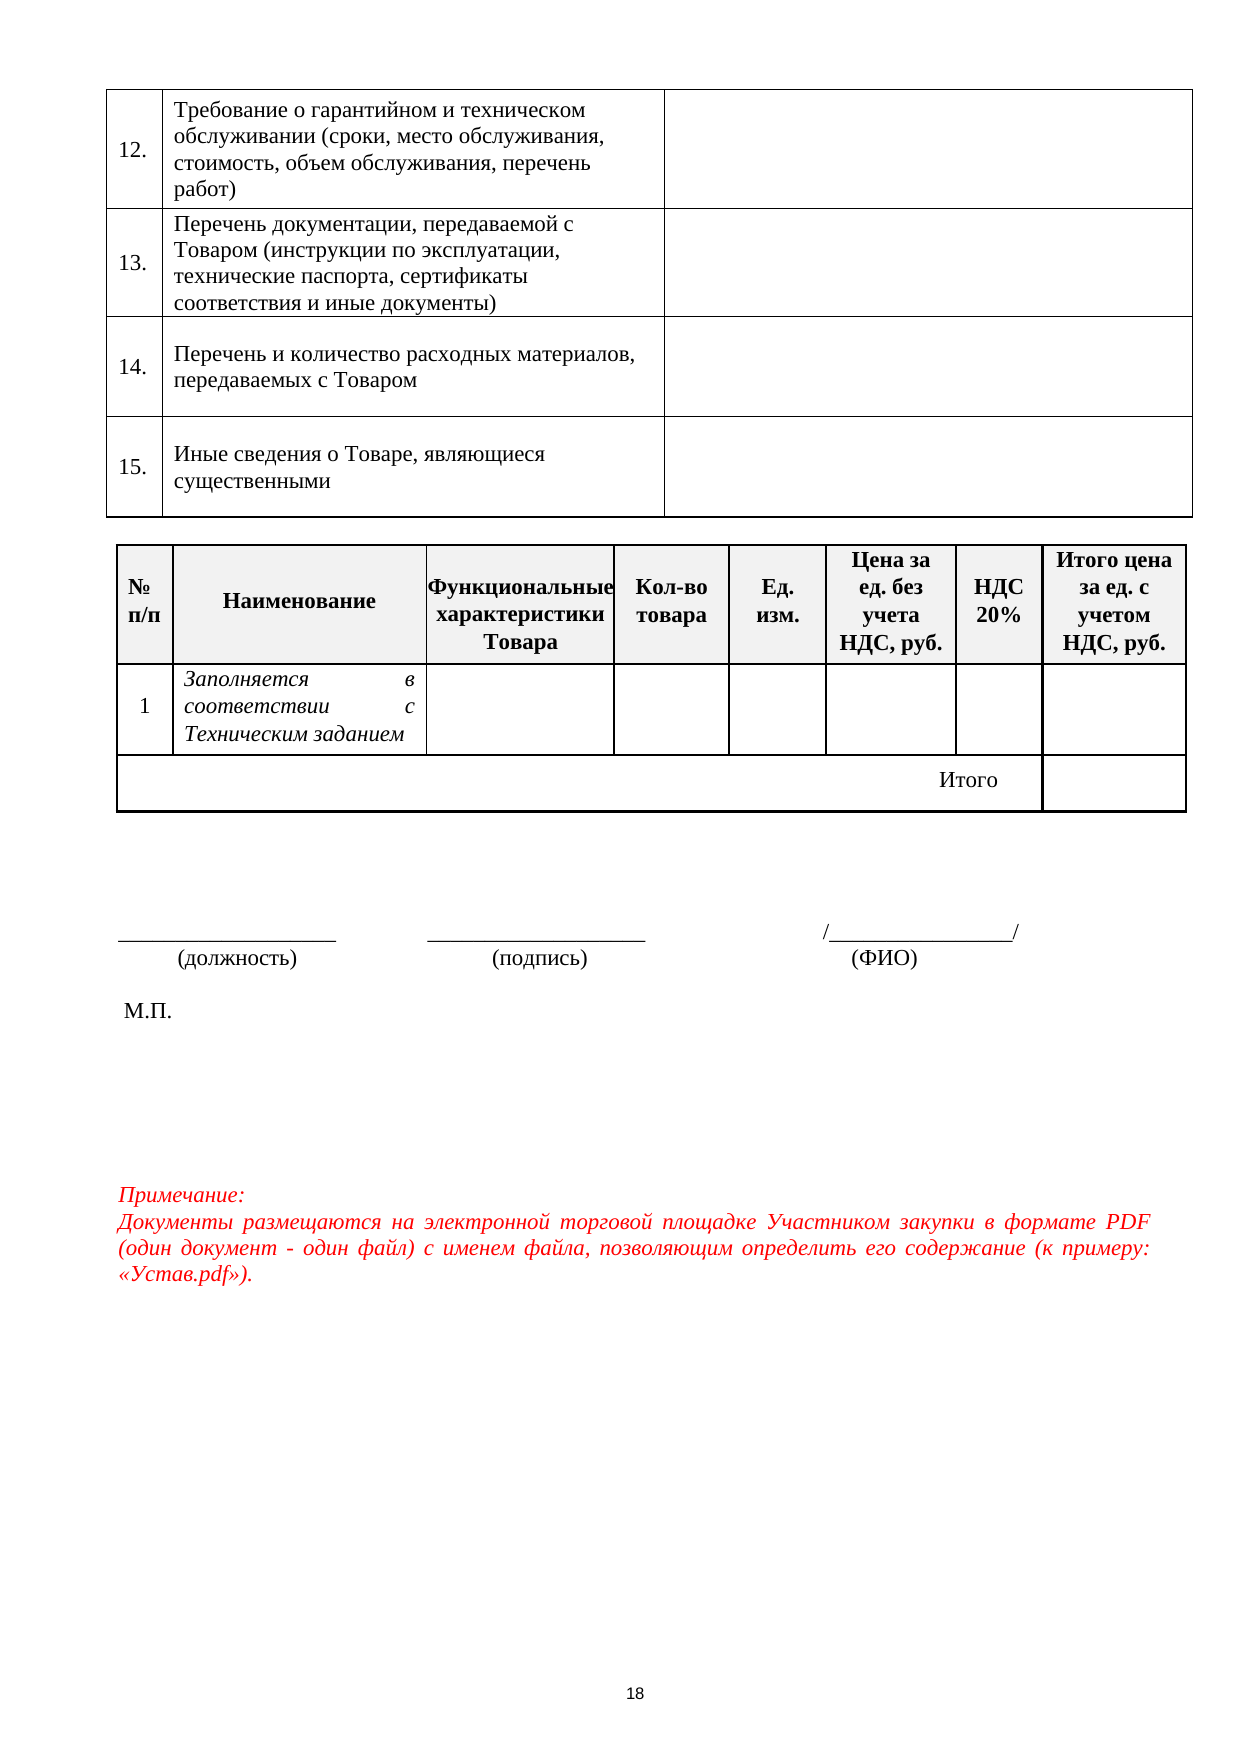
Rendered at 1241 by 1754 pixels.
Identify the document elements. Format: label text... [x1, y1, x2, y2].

table_cell [827, 665, 955, 754]
table_cell Требование о гарантийном и техническом обслуживании (сроки, место обслуживания, стоимость, объем обслуживания, перечень работ) [163, 90, 664, 208]
table_cell [427, 665, 613, 754]
table_cell [1044, 665, 1185, 754]
table_cell [730, 665, 825, 754]
table_header НДС 20% [957, 546, 1041, 663]
text Примечание: [118, 1181, 1152, 1208]
table_cell Перечень и количество расходных материалов, передаваемых с Товаром [163, 317, 664, 416]
table_header Цена за ед. без учета НДС, руб. [827, 546, 955, 663]
table_cell [665, 90, 1192, 208]
table_cell [107, 317, 162, 416]
table_cell Итого [118, 756, 1041, 810]
table_cell 1 [118, 665, 172, 754]
table_cell [665, 417, 1192, 516]
table_cell [107, 209, 162, 316]
table_header Кол-во товара [615, 546, 728, 663]
text Документы размещаются на электронной торговой площадке Участником закупки в формате PDF (один документ - один файл) с именем файла, позволяющим определить его содержание (к примеру: «Устав.pdf»). [118, 1208, 1152, 1287]
table_cell Заполняется в соответствии с Техническим заданием [174, 665, 426, 754]
table_cell Перечень документации, передаваемой с Товаром (инструкции по эксплуатации, технические паспорта, сертификаты соответствия и иные документы) [163, 209, 664, 316]
table_header Ед. изм. [730, 546, 825, 663]
text (должность) (подпись) (ФИО) [118, 944, 1152, 971]
table_cell [107, 417, 162, 516]
table_cell [615, 665, 728, 754]
table_header Итого цена за ед. с учетом НДС, руб. [1044, 546, 1185, 663]
table_cell [1044, 756, 1185, 810]
table_cell [957, 665, 1041, 754]
table_cell [107, 90, 162, 208]
table_header Наименование [174, 546, 426, 663]
table_header Функциональные характеристики Товара [427, 546, 613, 663]
table_cell [665, 317, 1192, 416]
table_header №п/п [118, 546, 172, 663]
text М.П. [118, 997, 1152, 1023]
table_cell [665, 209, 1192, 316]
table_cell Иные сведения о Товаре, являющиеся существенными [163, 417, 664, 516]
text ___________________ ___________________ /________________/ [118, 918, 1152, 944]
